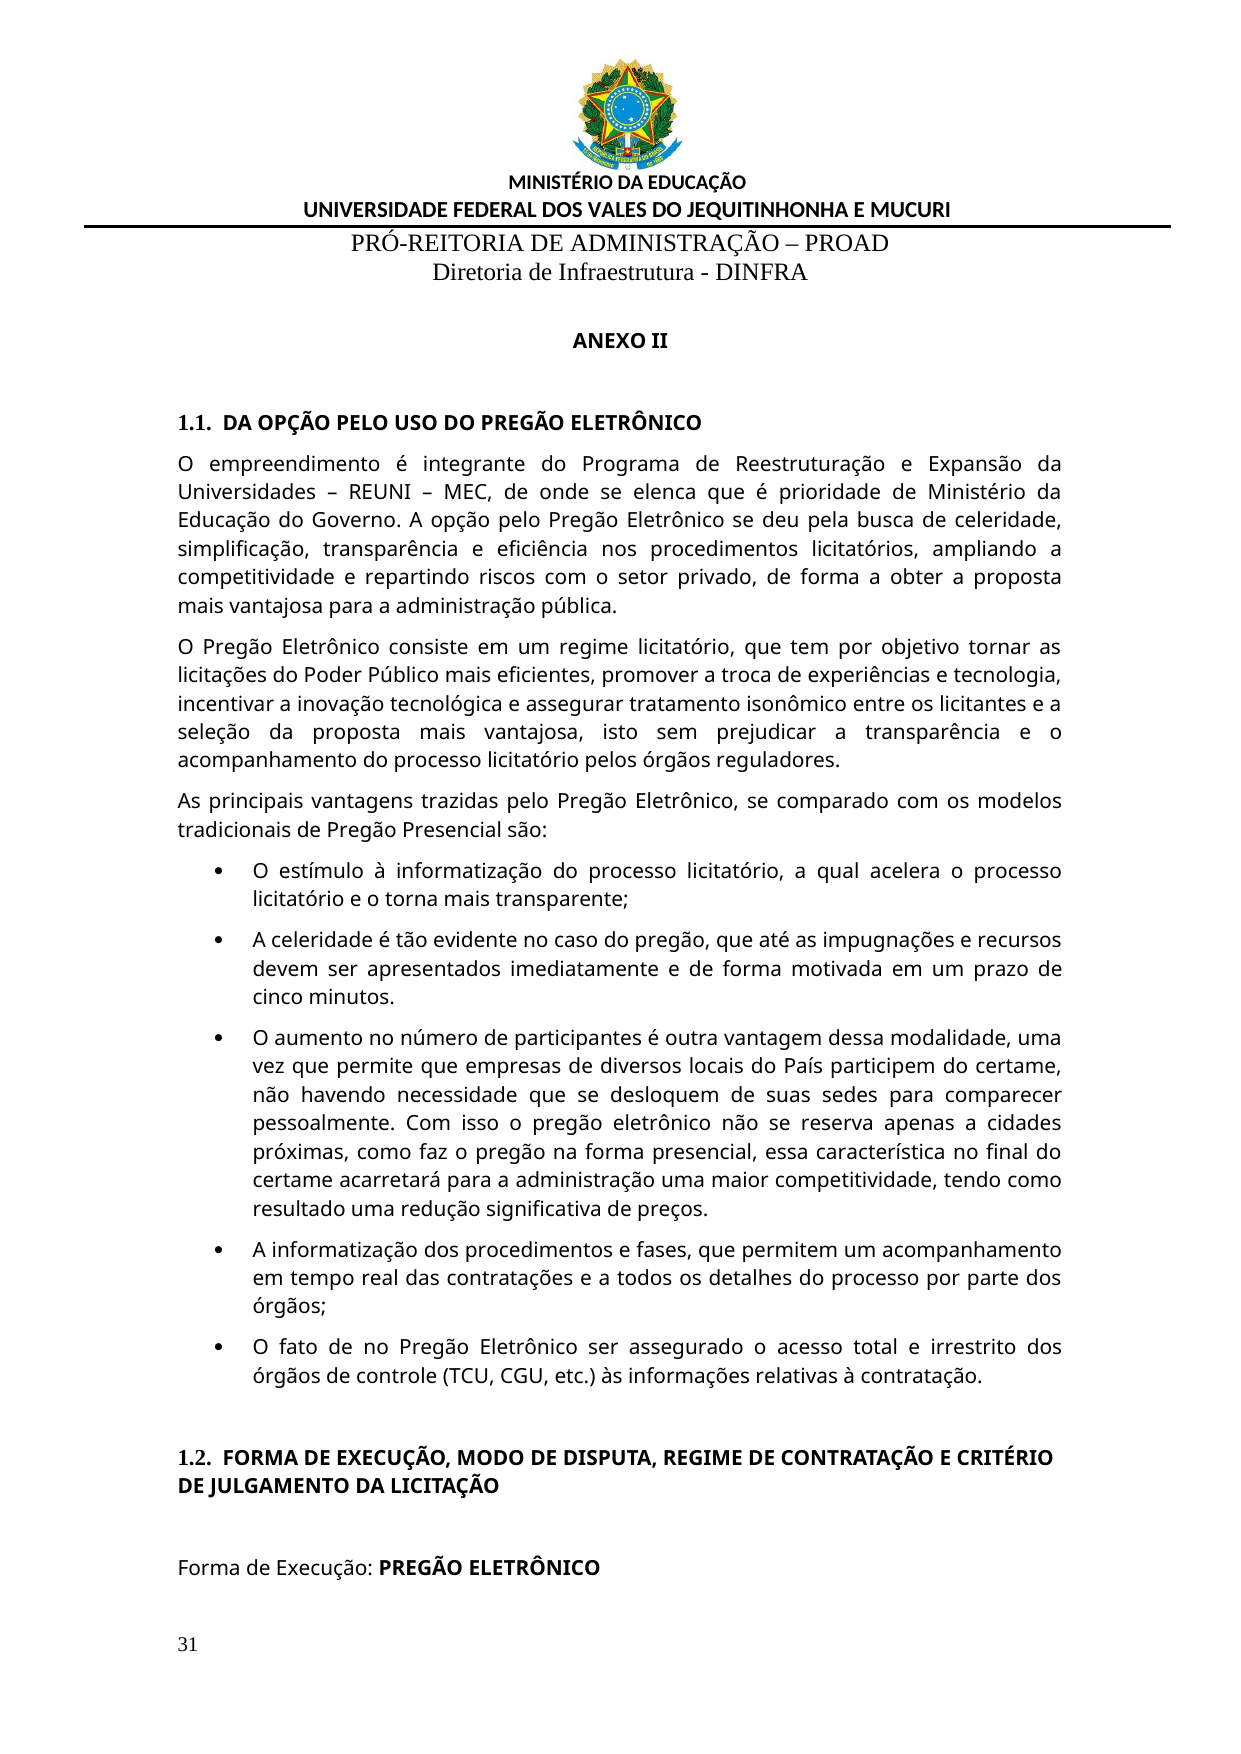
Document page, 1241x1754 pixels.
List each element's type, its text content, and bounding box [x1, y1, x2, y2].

list O fato de no Pregão Eletrônico ser assegurado o acesso total e irrestrito dos órgãos de controle (TCU, CGU, etc.) às informações relativas à contratação. [215, 1332, 1063, 1389]
subtitle DA OPÇÃO PELO USO DO PREGÃO ELETRÔNICO [177, 408, 1063, 436]
text O empreendimento é integrante do Programa de Reestruturação e Expansão da Universidades – REUNI – MEC, de onde se elenca que é prioridade de Ministério da Educação do Governo. A opção pelo Pregão Eletrônico se deu pela busca de celeridade, simplificação, transparência e eficiência nos procedimentos licitatórios, ampliando a competitividade e repartindo riscos com o setor privado, de forma a obter a proposta mais vantajosa para a administração pública. [177, 449, 1063, 619]
subtitle FORMA DE EXECUÇÃO, MODO DE DISPUTA, REGIME DE CONTRATAÇÃO E CRITÉRIO DE JULGAMENTO DA LICITAÇÃO [177, 1443, 1063, 1500]
text As principais vantagens trazidas pelo Pregão Eletrônico, se comparado com os modelos tradicionais de Pregão Presencial são: [177, 787, 1063, 843]
picture [572, 59, 683, 170]
text Forma de Execução: PREGÃO ELETRÔNICO [177, 1553, 1063, 1582]
list O estímulo à informatização do processo licitatório, a qual acelera o processo licitatório e o torna mais transparente; [215, 856, 1063, 913]
text ANEXO II [177, 326, 1063, 354]
list A informatização dos procedimentos e fases, que permitem um acompanhamento em tempo real das contratações e a todos os detalhes do processo por parte dos órgãos; [215, 1235, 1063, 1320]
list O aumento no número de participantes é outra vantagem dessa modalidade, uma vez que permite que empresas de diversos locais do País participem do certame, não havendo necessidade que se desloquem de suas sedes para comparecer pessoalmente. Com isso o pregão eletrônico não se reserva apenas a cidades próximas, como faz o pregão na forma presencial, essa característica no final do certame acarretará para a administração uma maior competitividade, tendo como resultado uma redução significativa de preços. [215, 1023, 1063, 1222]
list A celeridade é tão evidente no caso do pregão, que até as impugnações e recursos devem ser apresentados imediatamente e de forma motivada em um prazo de cinco minutos. [215, 925, 1063, 1011]
text O Pregão Eletrônico consiste em um regime licitatório, que tem por objetivo tornar as licitações do Poder Público mais eficientes, promover a troca de experiências e tecnologia, incentivar a inovação tecnológica e assegurar tratamento isonômico entre os licitantes e a seleção da proposta mais vantajosa, isto sem prejudicar a transparência e o acompanhamento do processo licitatório pelos órgãos reguladores. [177, 632, 1063, 774]
